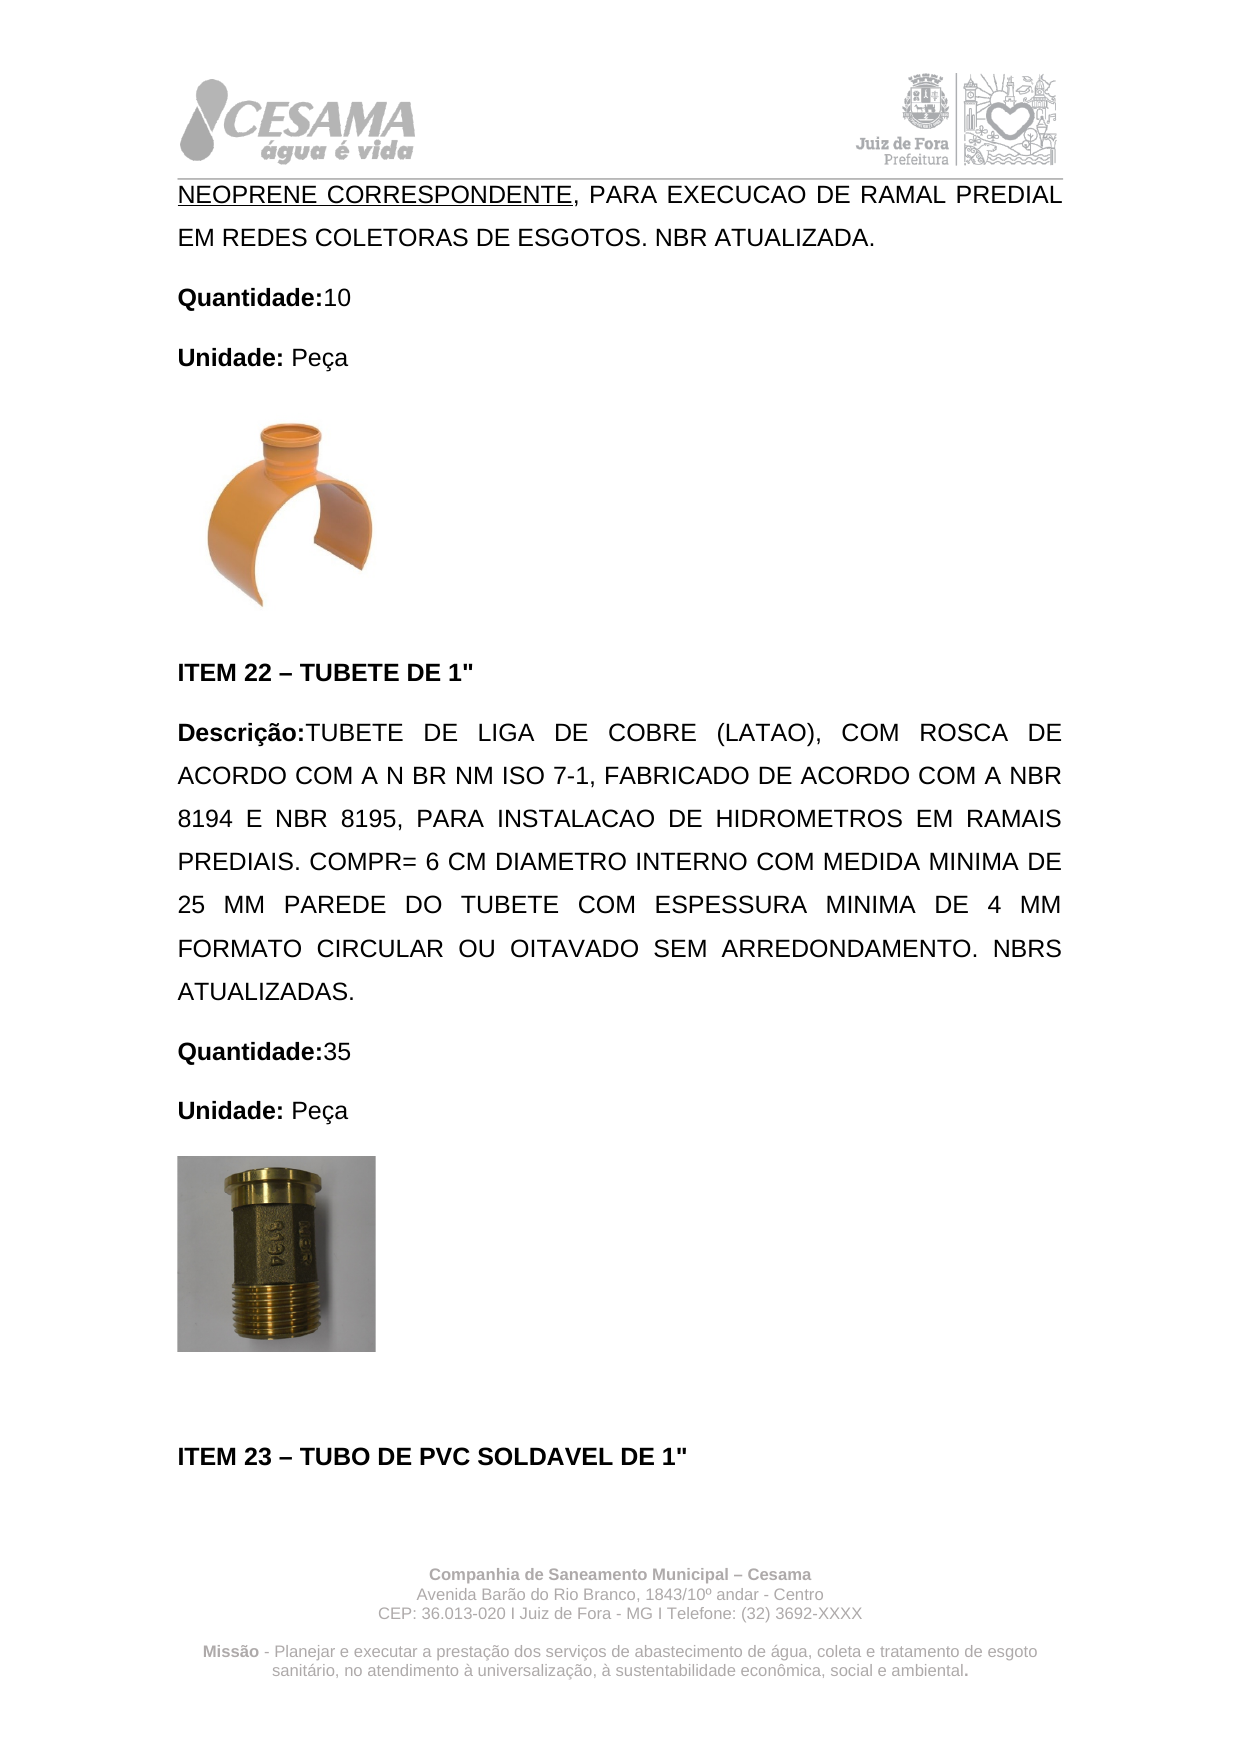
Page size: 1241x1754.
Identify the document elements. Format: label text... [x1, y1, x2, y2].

text Quantidade:10 [177, 283, 1063, 312]
picture [177, 402, 403, 628]
picture [177, 1156, 376, 1352]
text ITEM 23 – TUBO DE PVC SOLDAVEL DE 1" [177, 1442, 1063, 1471]
text Unidade: Peça [177, 343, 1063, 371]
text Quantidade:35 [177, 1036, 1063, 1065]
picture [177, 73, 1064, 180]
text Unidade: Peça [177, 1096, 1063, 1125]
text ITEM 22 – TUBETE DE 1" [177, 658, 1063, 687]
text Descrição:TUBETE DE LIGA DE COBRE (LATAO), COM ROSCA DE ACORDO COM A N BR NM ISO 7-1, FABRICADO DE ACORDO COM A NBR 8194 E NBR 8195, PARA INSTALACAO DE HIDROMETROS EM RAMAIS PREDIAIS. COMPR= 6 CM DIAMETRO INTERNO COM MEDIDA MINIMA DE 25 MM PAREDE DO TUBETE COM ESPESSURA MINIMA DE 4 MM FORMATO CIRCULAR OU OITAVADO SEM ARREDONDAMENTO. NBRS ATUALIZADAS. [177, 718, 1063, 1005]
